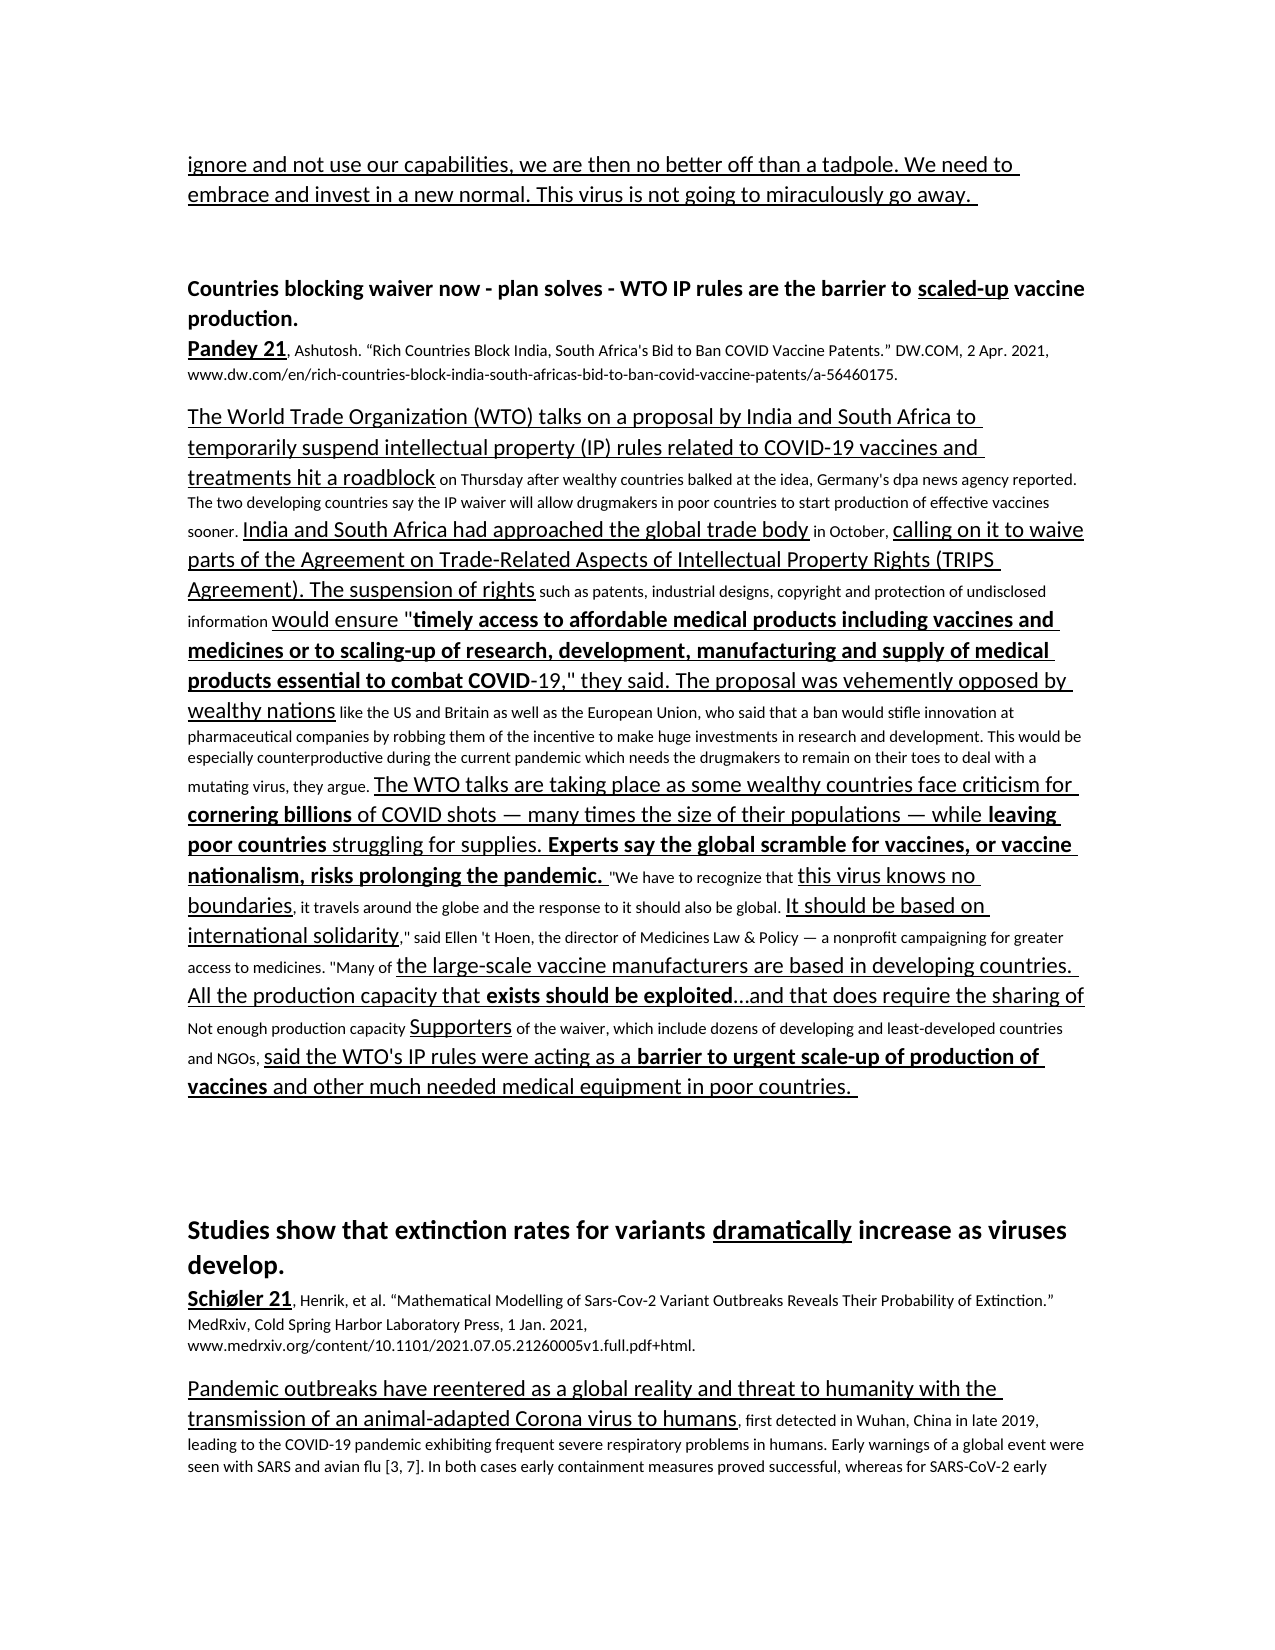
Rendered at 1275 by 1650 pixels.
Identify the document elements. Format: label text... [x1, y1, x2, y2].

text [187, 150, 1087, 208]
text Countries blocking waiver now - plan solves - WTO IP rules are the barrier to scaled-up vaccine production. [187, 274, 1087, 332]
text Pandey 21, Ashutosh. “Rich Countries Block India, South Africa's Bid to Ban COVID Vaccine Patents.” DW.COM, 2 Apr. 2021, www.dw.com/en/rich-countries-block-india-south-africas-bid-to-ban-covid-vaccine-patents/a-56460175. [187, 334, 1087, 384]
text The World Trade Organization (WTO) talks on a proposal by India and South Africa to temporarily suspend intellectual property (IP) rules related to COVID-19 vaccines and treatments hit a roadblock on Thursday after wealthy countries balked at the idea, Germany's dpa news agency reported. The two developing countries say the IP waiver will allow drugmakers in poor countries to start production of effective vaccines sooner. India and South Africa had approached the global trade body in October, calling on it to waive parts of the Agreement on Trade-Related Aspects of Intellectual Property Rights (TRIPS Agreement). The suspension of rights such as patents, industrial designs, copyright and protection of undisclosed information would ensure "timely access to affordable medical products including vaccines and medicines or to scaling-up of research, development, manufacturing and supply of medical products essential to combat COVID-19," they said. The proposal was vehemently opposed by wealthy nations like the US and Britain as well as the European Union, who said that a ban would stifle innovation at pharmaceutical companies by robbing them of the incentive to make huge investments in research and development. This would be especially counterproductive during the current pandemic which needs the drugmakers to remain on their toes to deal with a mutating virus, they argue. The WTO talks are taking place as some wealthy countries face criticism for cornering billions of COVID shots — many times the size of their populations — while leaving poor countries struggling for supplies. Experts say the global scramble for vaccines, or vaccine nationalism, risks prolonging the pandemic. "We have to recognize that this virus knows no boundaries, it travels around the globe and the response to it should also be global. It should be based on international solidarity," said Ellen 't Hoen, the director of Medicines Law & Policy — a nonprofit campaigning for greater access to medicines. "Many of the large-scale vaccine manufacturers are based in developing countries. All the production capacity that exists should be exploited…and that does require the sharing of Not enough production capacity Supporters of the waiver, which include dozens of developing and least-developed countries and NGOs, said the WTO's IP rules were acting as a barrier to urgent scale-up of production of vaccines and other much needed medical equipment in poor countries. [187, 402, 1087, 1100]
text Schiøler 21, Henrik, et al. “Mathematical Modelling of Sars-Cov-2 Variant Outbreaks Reveals Their Probability of Extinction.” MedRxiv, Cold Spring Harbor Laboratory Press, 1 Jan. 2021, www.medrxiv.org/content/10.1101/2021.07.05.21260005v1.full.pdf+html. [187, 1284, 1087, 1356]
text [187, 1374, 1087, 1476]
subtitle Studies show that extinction rates for variants dramatically increase as viruses develop. [187, 1213, 1087, 1282]
